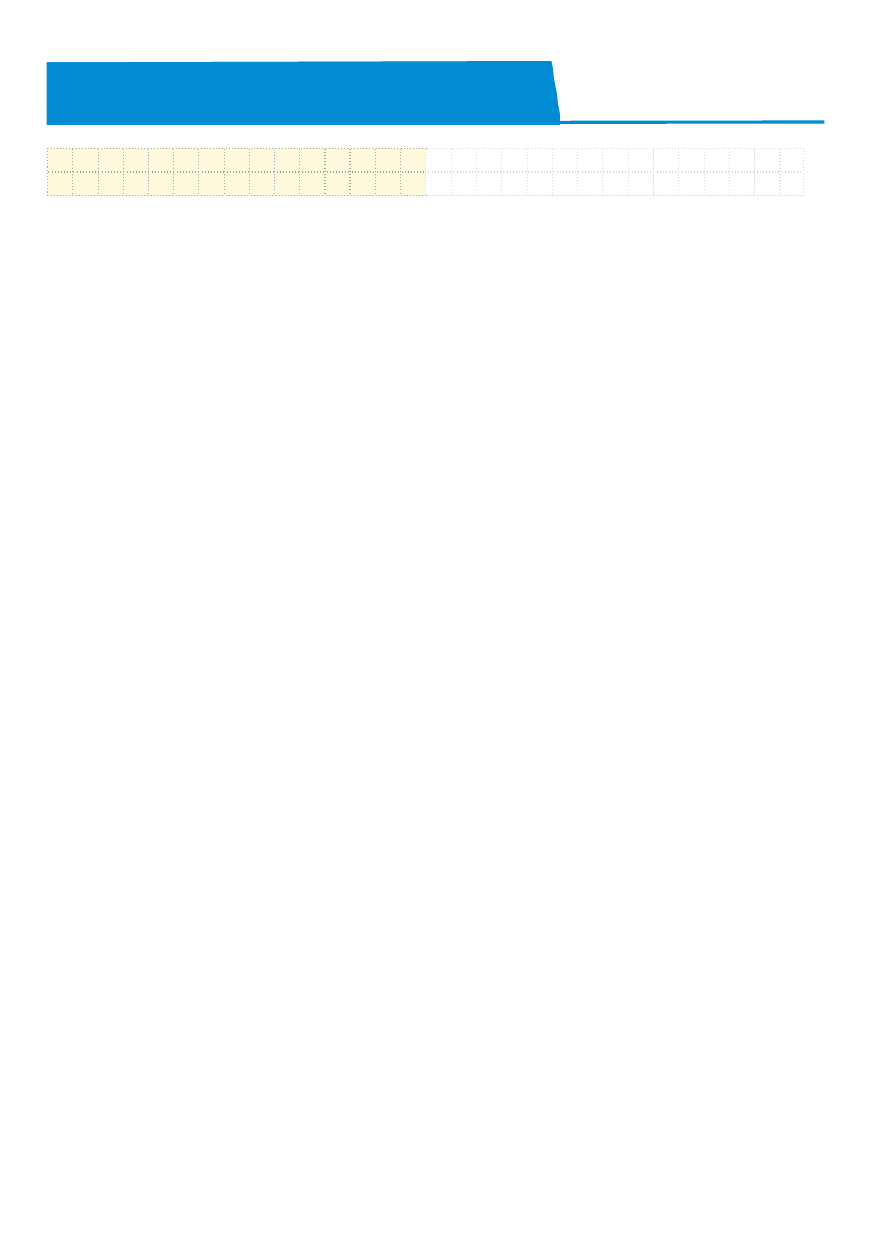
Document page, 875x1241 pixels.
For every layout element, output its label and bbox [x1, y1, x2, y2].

table_cell [628, 148, 653, 171]
table_cell [704, 171, 729, 195]
table_cell [123, 171, 148, 195]
table_cell [325, 171, 350, 195]
table_cell [527, 148, 552, 171]
table_cell [603, 171, 628, 195]
table_cell [654, 148, 679, 171]
table_cell [476, 171, 502, 195]
table_cell [300, 148, 325, 171]
table_cell [300, 171, 325, 195]
table_cell [654, 171, 679, 195]
table_cell [502, 171, 527, 195]
table_cell [199, 148, 224, 171]
table_cell [325, 148, 350, 171]
table_cell [426, 171, 451, 195]
table_cell [679, 171, 704, 195]
table_cell [224, 171, 249, 195]
table_cell [401, 171, 426, 195]
table_cell [249, 148, 274, 171]
table_cell [350, 148, 375, 171]
table_cell [73, 148, 98, 171]
table_cell [149, 148, 174, 171]
table_cell [755, 148, 780, 171]
table_cell [199, 171, 224, 195]
table_cell [780, 148, 804, 171]
table_cell [98, 171, 123, 195]
table_cell [73, 171, 98, 195]
table_cell [729, 148, 754, 171]
table_cell [350, 171, 375, 195]
table_cell [224, 148, 249, 171]
table_cell [275, 148, 300, 171]
table_cell [48, 148, 73, 171]
table_cell [552, 148, 578, 171]
table_cell [174, 148, 199, 171]
table_cell [502, 148, 527, 171]
table_cell [149, 171, 174, 195]
table_cell [679, 148, 704, 171]
table_cell [98, 148, 123, 171]
table_cell [780, 171, 804, 195]
table_cell [249, 171, 274, 195]
table_cell [275, 171, 300, 195]
table_cell [451, 148, 476, 171]
table_cell [603, 148, 628, 171]
table_cell [48, 171, 73, 195]
table_cell [552, 171, 578, 195]
table_cell [375, 148, 401, 171]
table_cell [123, 148, 148, 171]
table_cell [578, 171, 603, 195]
table_cell [174, 171, 199, 195]
table_cell [578, 148, 603, 171]
table_cell [426, 148, 451, 171]
table_cell [527, 171, 552, 195]
table_cell [401, 148, 426, 171]
table_cell [755, 171, 780, 195]
table_cell [729, 171, 754, 195]
picture [551, 61, 561, 113]
table_cell [476, 148, 502, 171]
table_cell [704, 148, 729, 171]
table_cell [628, 171, 653, 195]
table_cell [451, 171, 476, 195]
table_cell [375, 171, 401, 195]
